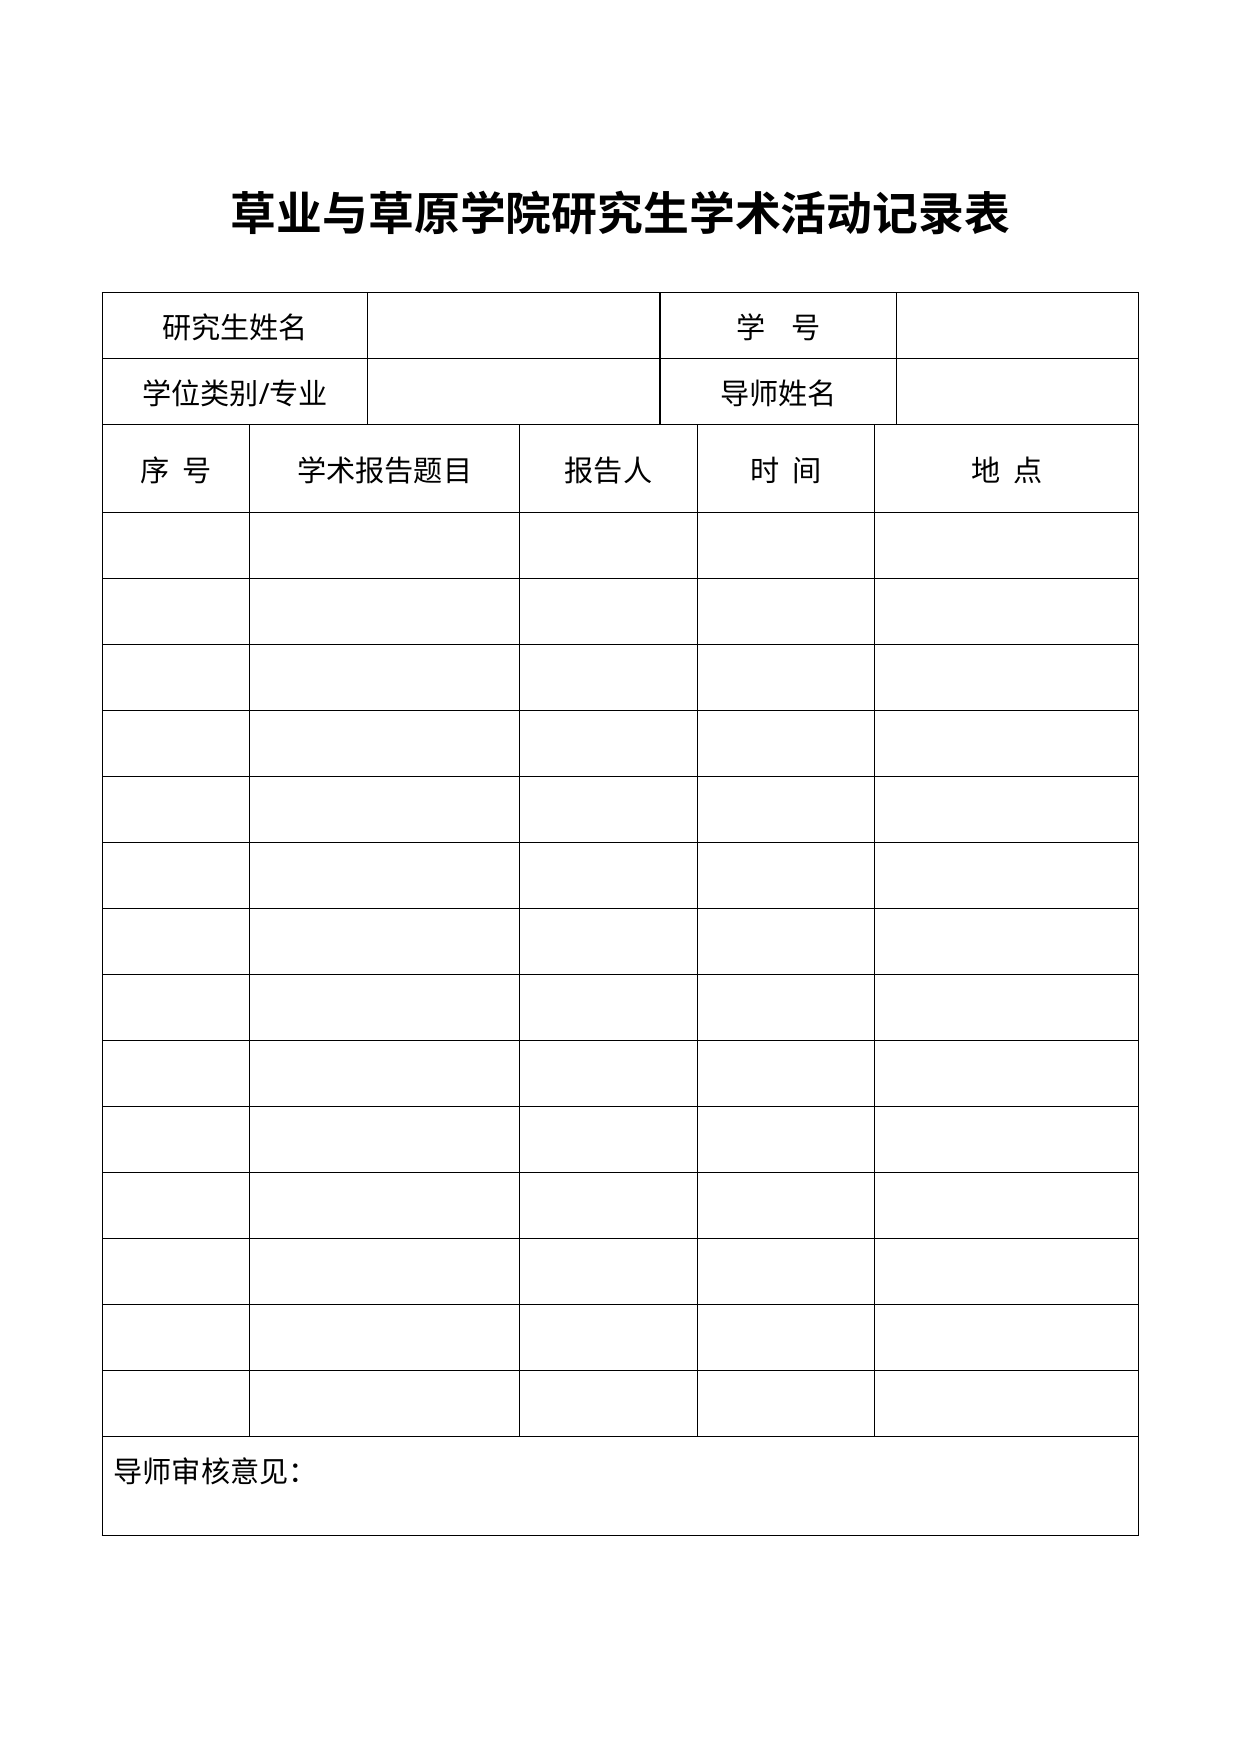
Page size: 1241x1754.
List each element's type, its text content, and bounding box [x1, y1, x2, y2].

table_cell [368, 359, 659, 424]
table_header [368, 293, 659, 358]
table_cell [103, 1041, 249, 1106]
table_cell [875, 711, 1138, 776]
table_cell [250, 1305, 519, 1370]
table_cell [250, 1173, 519, 1238]
table_cell [698, 513, 874, 578]
table_cell [250, 909, 519, 974]
table_cell [875, 1371, 1138, 1436]
table_cell [103, 513, 249, 578]
table_cell [698, 1041, 874, 1106]
table_cell [698, 1107, 874, 1172]
table_cell [103, 1173, 249, 1238]
table_cell [698, 579, 874, 644]
table_cell [520, 975, 697, 1040]
text 草业与草原学院研究生学术活动记录表 [187, 162, 1053, 259]
table_cell [875, 1173, 1138, 1238]
table_cell [520, 711, 697, 776]
table_cell [520, 579, 697, 644]
table_cell [698, 777, 874, 842]
table_cell 导师审核意见： 导师签字： 年 月 日 [103, 1437, 1138, 1535]
table_header [897, 293, 1138, 358]
table_cell [875, 777, 1138, 842]
table_cell [250, 1107, 519, 1172]
table_cell 导师姓名 [661, 359, 896, 424]
table_cell [250, 777, 519, 842]
table_cell [520, 1173, 697, 1238]
table_cell [103, 1239, 249, 1304]
table_cell [520, 1305, 697, 1370]
table_cell 序 号 [103, 425, 249, 512]
table_cell [103, 843, 249, 908]
table_cell [250, 1371, 519, 1436]
table_cell [250, 843, 519, 908]
table_cell [103, 909, 249, 974]
table_cell [698, 975, 874, 1040]
table_header 研究生姓名 [103, 293, 367, 358]
table_cell [520, 909, 697, 974]
table_cell [875, 1239, 1138, 1304]
table_cell [875, 843, 1138, 908]
table_cell 地 点 [875, 425, 1138, 512]
table_cell [103, 645, 249, 710]
table_cell [103, 711, 249, 776]
table_cell [103, 1371, 249, 1436]
table_cell [520, 645, 697, 710]
table_cell [897, 359, 1138, 424]
table_cell [103, 1107, 249, 1172]
table_cell [250, 513, 519, 578]
table_cell [875, 513, 1138, 578]
table_cell [698, 711, 874, 776]
table_cell [520, 1371, 697, 1436]
table_header 学 号 [661, 293, 896, 358]
table_cell [250, 975, 519, 1040]
table_cell 学术报告题目 [250, 425, 519, 512]
table_cell [250, 1041, 519, 1106]
table_cell [520, 1107, 697, 1172]
table_cell [698, 909, 874, 974]
table_cell [698, 645, 874, 710]
table_cell [875, 1305, 1138, 1370]
table_cell [698, 1305, 874, 1370]
table_cell [875, 1041, 1138, 1106]
table_cell [698, 1173, 874, 1238]
table_cell 学位类别/专业 [103, 359, 367, 424]
table_cell [875, 579, 1138, 644]
table_cell [250, 1239, 519, 1304]
table_cell [875, 909, 1138, 974]
table_cell [103, 579, 249, 644]
table_cell [520, 513, 697, 578]
table_cell [875, 645, 1138, 710]
table_cell [520, 1239, 697, 1304]
table_cell 时 间 [698, 425, 874, 512]
table_cell [520, 1041, 697, 1106]
table_cell [250, 579, 519, 644]
table_cell [875, 975, 1138, 1040]
table_cell [520, 843, 697, 908]
table_cell [698, 843, 874, 908]
table_cell 报告人 [520, 425, 697, 512]
table_cell [875, 1107, 1138, 1172]
table_cell [698, 1239, 874, 1304]
table_cell [698, 1371, 874, 1436]
table_cell [103, 1305, 249, 1370]
table_cell [103, 975, 249, 1040]
table_cell [250, 645, 519, 710]
table_cell [250, 711, 519, 776]
table_cell [103, 777, 249, 842]
table_cell [520, 777, 697, 842]
